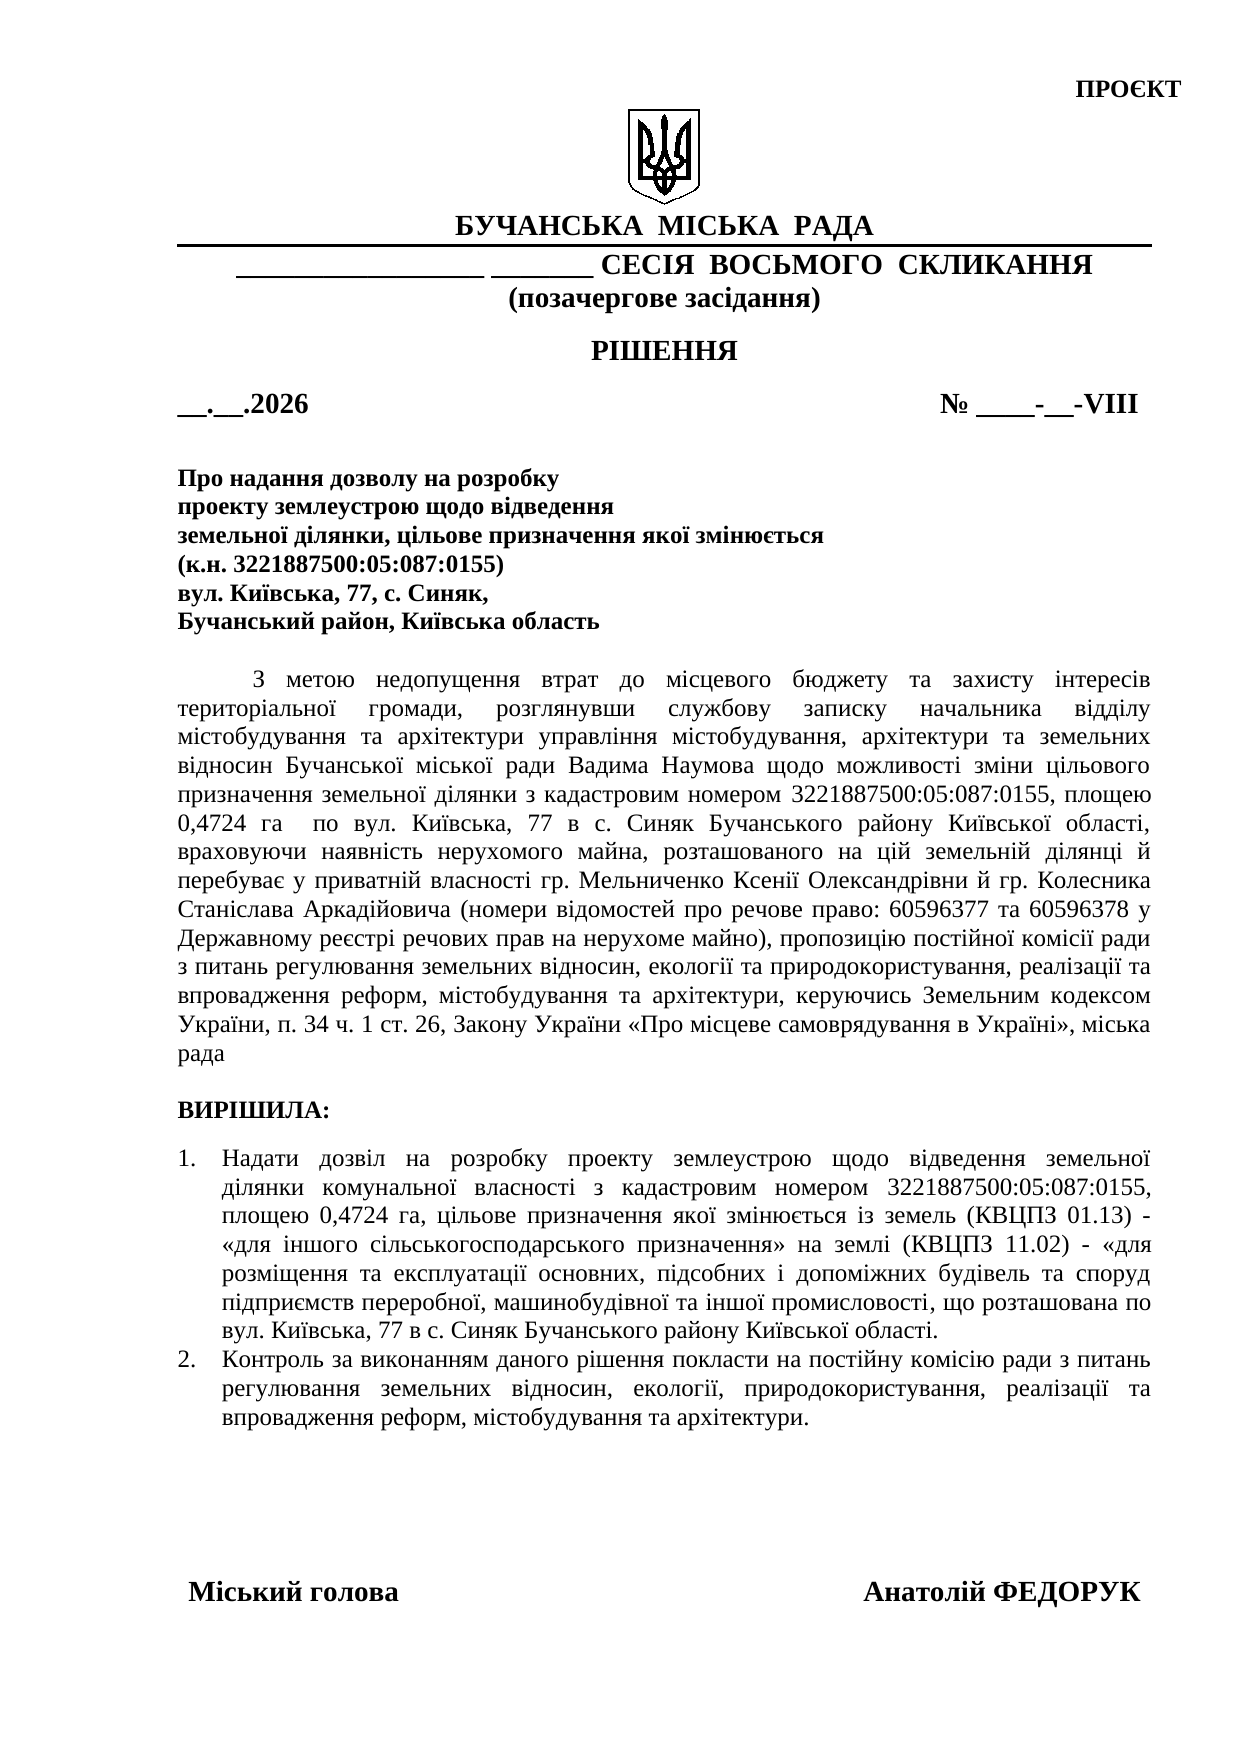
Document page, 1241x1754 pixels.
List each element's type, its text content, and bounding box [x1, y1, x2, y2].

text земельної ділянки, цільове призначення якої змінюється [177, 520, 1152, 549]
text Бучанський район, Київська область [177, 606, 1152, 635]
text __.__.2026 № ____-__-VIII [177, 386, 1152, 419]
list Надати дозвіл на розробку проекту землеустрою щодо відведення земельної ділянки комунальної власності з кадастровим номером 3221887500:05:087:0155, площею 0,4724 га, цільове призначення якої змінюється із земель (КВЦПЗ 01.13) - «для іншого сільськогосподарського призначення» на землі (КВЦПЗ 11.02) - «для розміщення та експлуатації основних, підсобних і допоміжних будівель та споруд підприємств переробної, машинобудівної та іншої промисловості, що розташована по вул. Київська, 77 в с. Синяк Бучанського району Київської області. [177, 1143, 1152, 1344]
list Контроль за виконанням даного рішення покласти на постійну комісію ради з питань регулювання земельних відносин, екології, природокористування, реалізації та впровадження реформ, містобудування та архітектури. [177, 1344, 1152, 1431]
text Міський голова Анатолій ФЕДОРУК [177, 1574, 1152, 1608]
text (к.н. 3221887500:05:087:0155) [177, 549, 1152, 578]
text БУЧАНСЬКА МІСЬКА РАДА [177, 208, 1152, 244]
text проекту землеустрою щодо відведення [177, 491, 1152, 520]
text З метою недопущення втрат до місцевого бюджету та захисту інтересів територіальної громади, розглянувши службову записку начальника відділу містобудування та архітектури управління містобудування, архітектури та земельних відносин Бучанської міської ради Вадима Наумова щодо можливості зміни цільового призначення земельної ділянки з кадастровим номером 3221887500:05:087:0155, площею 0,4724 га по вул. Київська, 77 в с. Синяк Бучанського району Київської області, враховуючи наявність нерухомого майна, розташованого на цій земельній ділянці й перебуває у приватній власності гр. Мельниченко Ксенії Олександрівни й гр. Колесника Станіслава Аркадійовича (номери відомостей про речове право: 60596377 та 60596378 у Державному реєстрі речових прав на нерухоме майно), пропозицію постійної комісії ради з питань регулювання земельних відносин, екології та природокористування, реалізації та впровадження реформ, містобудування та архітектури, керуючись Земельним кодексом України, п. 34 ч. 1 ст. 26, Закону України «Про місцеве самоврядування в Україні», міська рада [177, 664, 1152, 1066]
text вул. Київська, 77, с. Синяк, [177, 578, 1152, 606]
text РІШЕННЯ [177, 333, 1152, 367]
text _________________ _______ СЕСІЯ ВОСЬМОГО СКЛИКАННЯ [177, 247, 1152, 280]
text (позачергове засідання) [177, 280, 1152, 314]
text ВИРІШИЛА: [177, 1095, 1152, 1124]
text Про надання дозволу на розробку [177, 463, 1152, 491]
